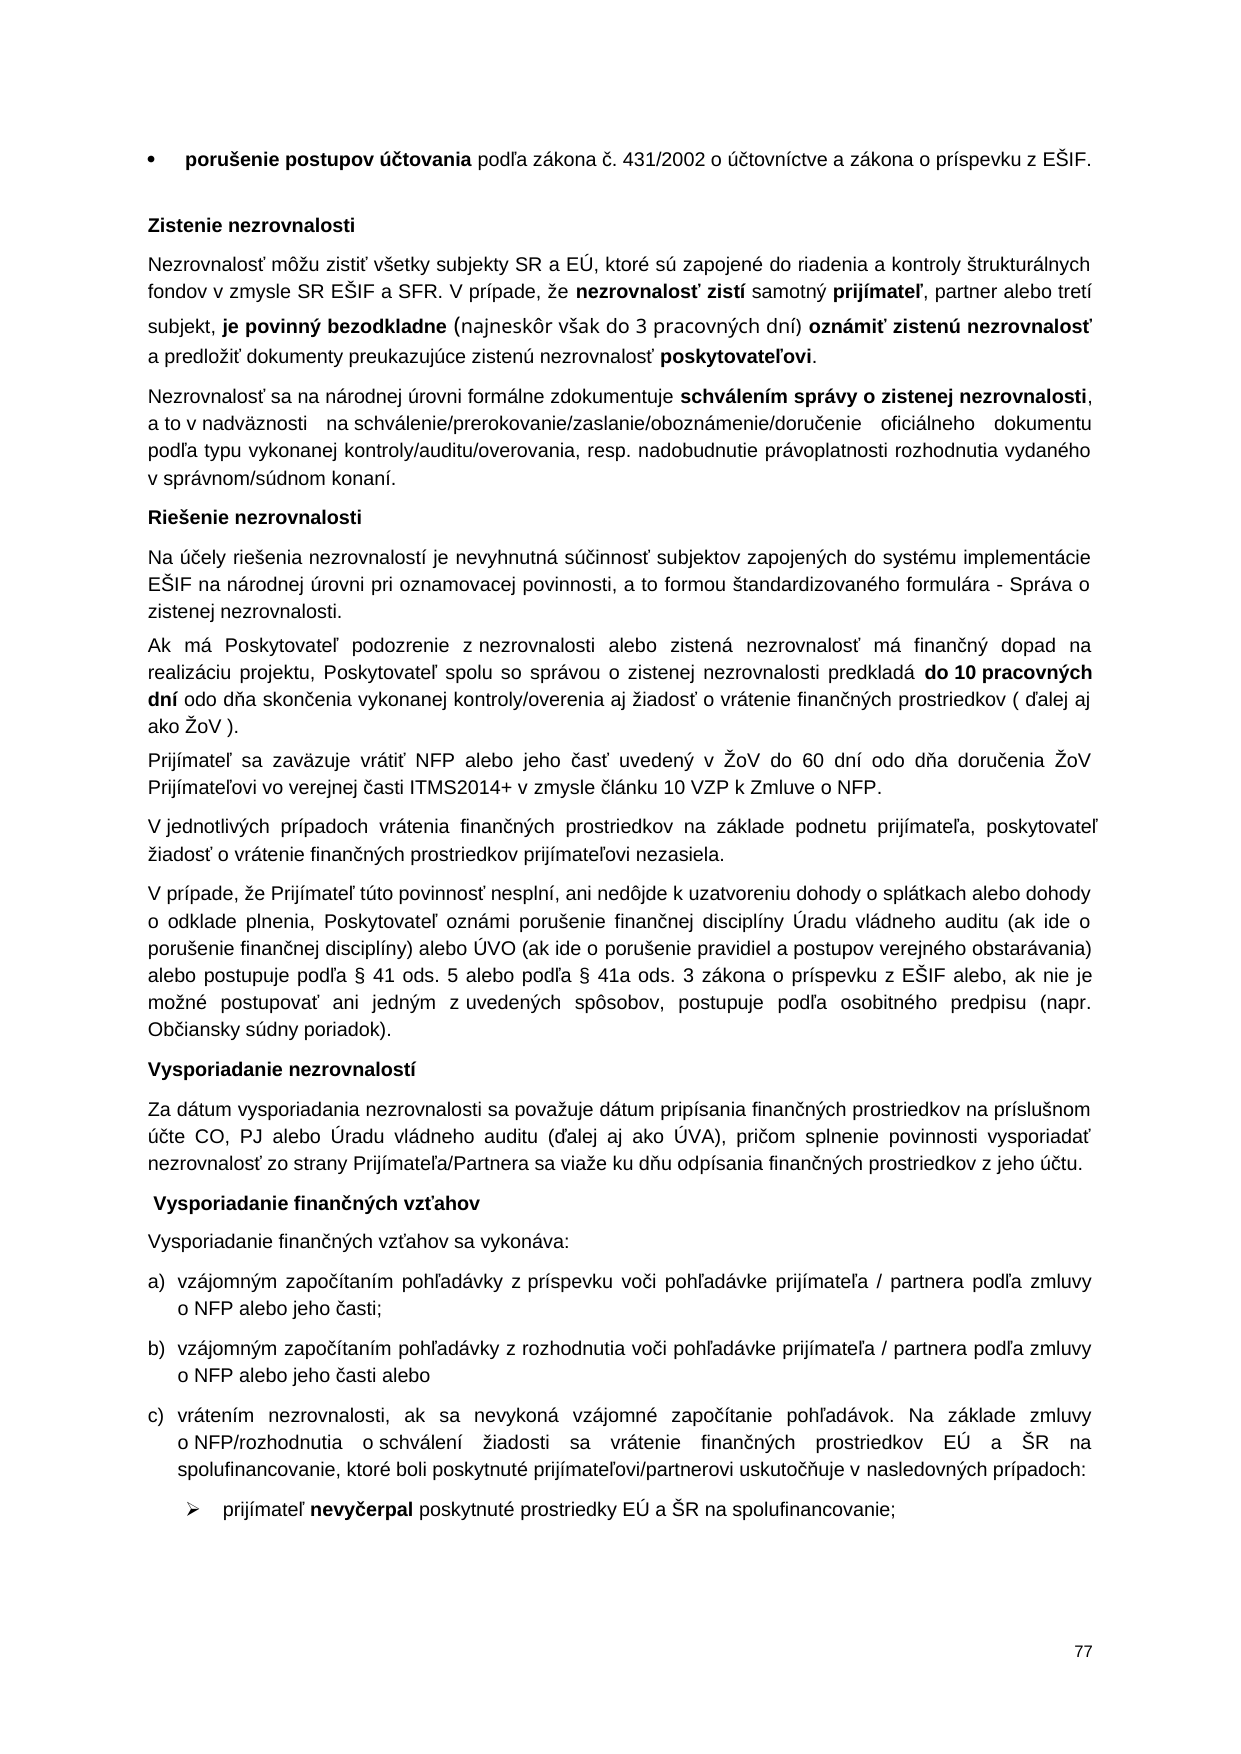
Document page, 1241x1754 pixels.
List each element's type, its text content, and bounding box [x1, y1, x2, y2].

list porušenie postupov účtovania podľa zákona č. 431/2002 o účtovníctve a zákona o príspevku z EŠIF. [148, 148, 1092, 171]
text V jednotlivých prípadoch vrátenia finančných prostriedkov na základe podnetu prijímateľa, poskytovateľ žiadosť o vrátenie finančných prostriedkov prijímateľovi nezasiela. [148, 815, 1098, 865]
text Prijímateľ sa zaväzuje vrátiť NFP alebo jeho časť uvedený v ŽoV do 60 dní odo dňa doručenia ŽoV Prijímateľovi vo verejnej časti ITMS2014+ v zmysle článku 10 VZP k Zmluve o NFP. [148, 748, 1092, 798]
text Vysporiadanie nezrovnalostí [148, 1058, 1092, 1081]
text Na účely riešenia nezrovnalostí je nevyhnutná súčinnosť subjektov zapojených do systému implementácie EŠIF na národnej úrovni pri oznamovacej povinnosti, a to formou štandardizovaného formulára - Správa o zistenej nezrovnalosti. [148, 546, 1092, 623]
text Nezrovnalosť môžu zistiť všetky subjekty SR a EÚ, ktoré sú zapojené do riadenia a kontroly štrukturálnych fondov v zmysle SR EŠIF a SFR. V prípade, že nezrovnalosť zistí samotný prijímateľ, partner alebo tretí subjekt, je povinný bezodkladne (najneskôr však do 3 pracovných dní) oznámiť zistenú nezrovnalosť a predložiť dokumenty preukazujúce zistenú nezrovnalosť poskytovateľovi. [148, 253, 1092, 368]
text Zistenie nezrovnalosti [148, 213, 1092, 236]
list prijímateľ nevyčerpal poskytnuté prostriedky EÚ a ŠR na spolufinancovanie; [185, 1498, 1092, 1521]
list vzájomným započítaním pohľadávky z rozhodnutia voči pohľadávke prijímateľa / partnera podľa zmluvy o NFP alebo jeho časti alebo [148, 1337, 1092, 1387]
text V prípade, že Prijímateľ túto povinnosť nesplní, ani nedôjde k uzatvoreniu dohody o splátkach alebo dohody o odklade plnenia, Poskytovateľ oznámi porušenie finančnej disciplíny Úradu vládneho auditu (ak ide o porušenie finančnej disciplíny) alebo ÚVO (ak ide o porušenie pravidiel a postupov verejného obstarávania) alebo postupuje podľa § 41 ods. 5 alebo podľa § 41a ods. 3 zákona o príspevku z EŠIF alebo, ak nie je možné postupovať ani jedným z uvedených spôsobov, postupuje podľa osobitného predpisu (napr. Občiansky súdny poriadok). [148, 882, 1092, 1041]
list vzájomným započítaním pohľadávky z príspevku voči pohľadávke prijímateľa / partnera podľa zmluvy o NFP alebo jeho časti; [148, 1270, 1092, 1320]
text Vysporiadanie finančných vzťahov [148, 1192, 1092, 1214]
text Za dátum vysporiadania nezrovnalosti sa považuje dátum pripísania finančných prostriedkov na príslušnom účte CO, PJ alebo Úradu vládneho auditu (ďalej aj ako ÚVA), pričom splnenie povinnosti vysporiadať nezrovnalosť zo strany Prijímateľa/Partnera sa viaže ku dňu odpísania finančných prostriedkov z jeho účtu. [148, 1098, 1092, 1175]
text Riešenie nezrovnalosti [148, 506, 1092, 529]
list vrátením nezrovnalosti, ak sa nevykoná vzájomné započítanie pohľadávok. Na základe zmluvy o NFP/rozhodnutia o schválení žiadosti sa vrátenie finančných prostriedkov EÚ a ŠR na spolufinancovanie, ktoré boli poskytnuté prijímateľovi/partnerovi uskutočňuje v nasledovných prípadoch: [148, 1404, 1092, 1481]
text Ak má Poskytovateľ podozrenie z nezrovnalosti alebo zistená nezrovnalosť má finančný dopad na realizáciu projektu, Poskytovateľ spolu so správou o zistenej nezrovnalosti predkladá do 10 pracovných dní odo dňa skončenia vykonanej kontroly/overenia aj žiadosť o vrátenie finančných prostriedkov ( ďalej aj ako ŽoV ). [148, 633, 1092, 738]
text Vysporiadanie finančných vzťahov sa vykonáva: [148, 1230, 1092, 1253]
text Nezrovnalosť sa na národnej úrovni formálne zdokumentuje schválením správy o zistenej nezrovnalosti, a to v nadväznosti na schválenie/prerokovanie/zaslanie/oboznámenie/doručenie oficiálneho dokumentu podľa typu vykonanej kontroly/auditu/overovania, resp. nadobudnutie právoplatnosti rozhodnutia vydaného v správnom/súdnom konaní. [148, 385, 1092, 489]
